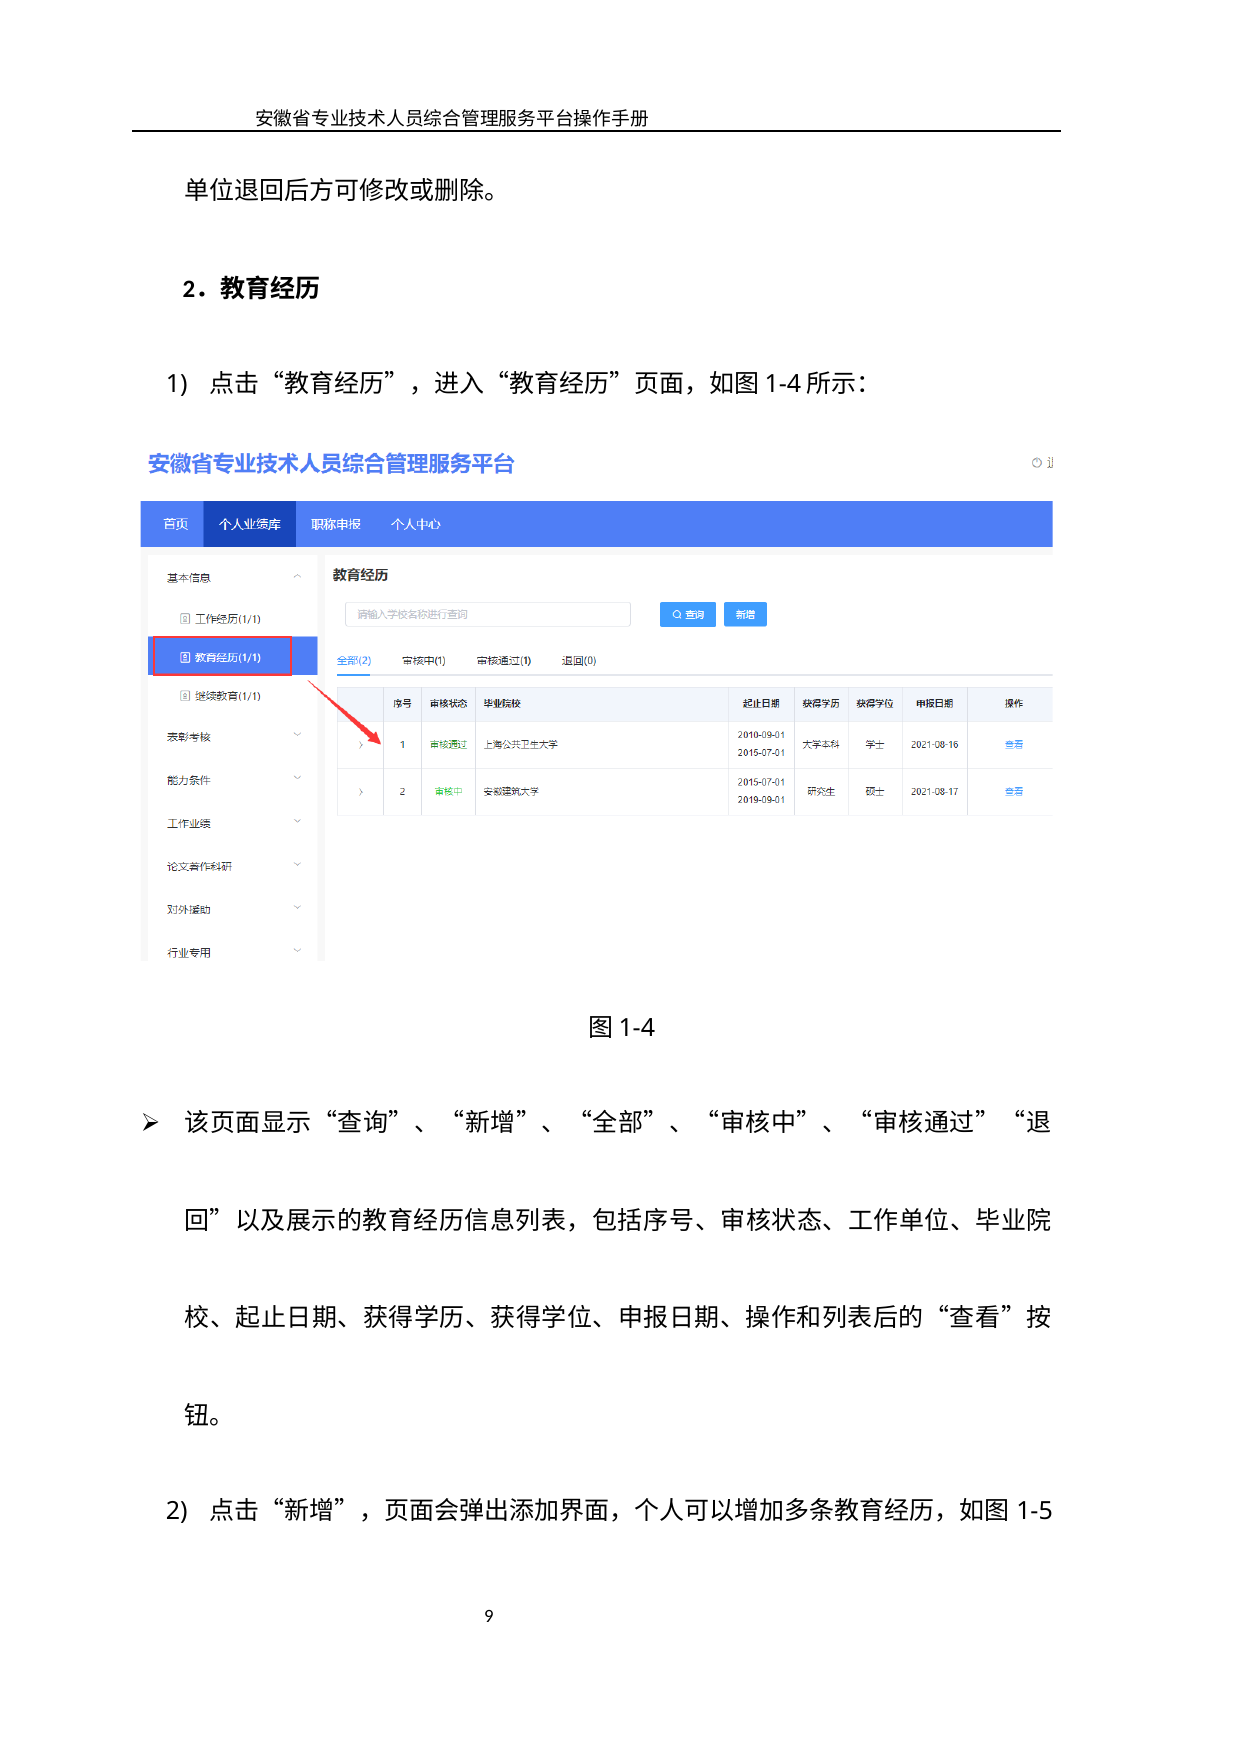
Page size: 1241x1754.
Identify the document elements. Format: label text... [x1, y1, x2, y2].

list 该页面显示“查询”、“新增”、“全部”、“审核中”、“审核通过”“退回”以及展示的教育经历信息列表，包括序号、审核状态、工作单位、毕业院校、起止日期、获得学历、获得学位、申报日期、操作和列表后的“查看”按钮。 [141, 1088, 1053, 1446]
text 图1-4 [191, 993, 1053, 1058]
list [166, 1476, 1053, 1541]
subtitle 教育经历 [141, 254, 1053, 319]
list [141, 156, 1053, 221]
picture [140, 445, 1053, 961]
list 点击“教育经历”，进入“教育经历”页面，如图1-4所示： [166, 349, 1053, 414]
